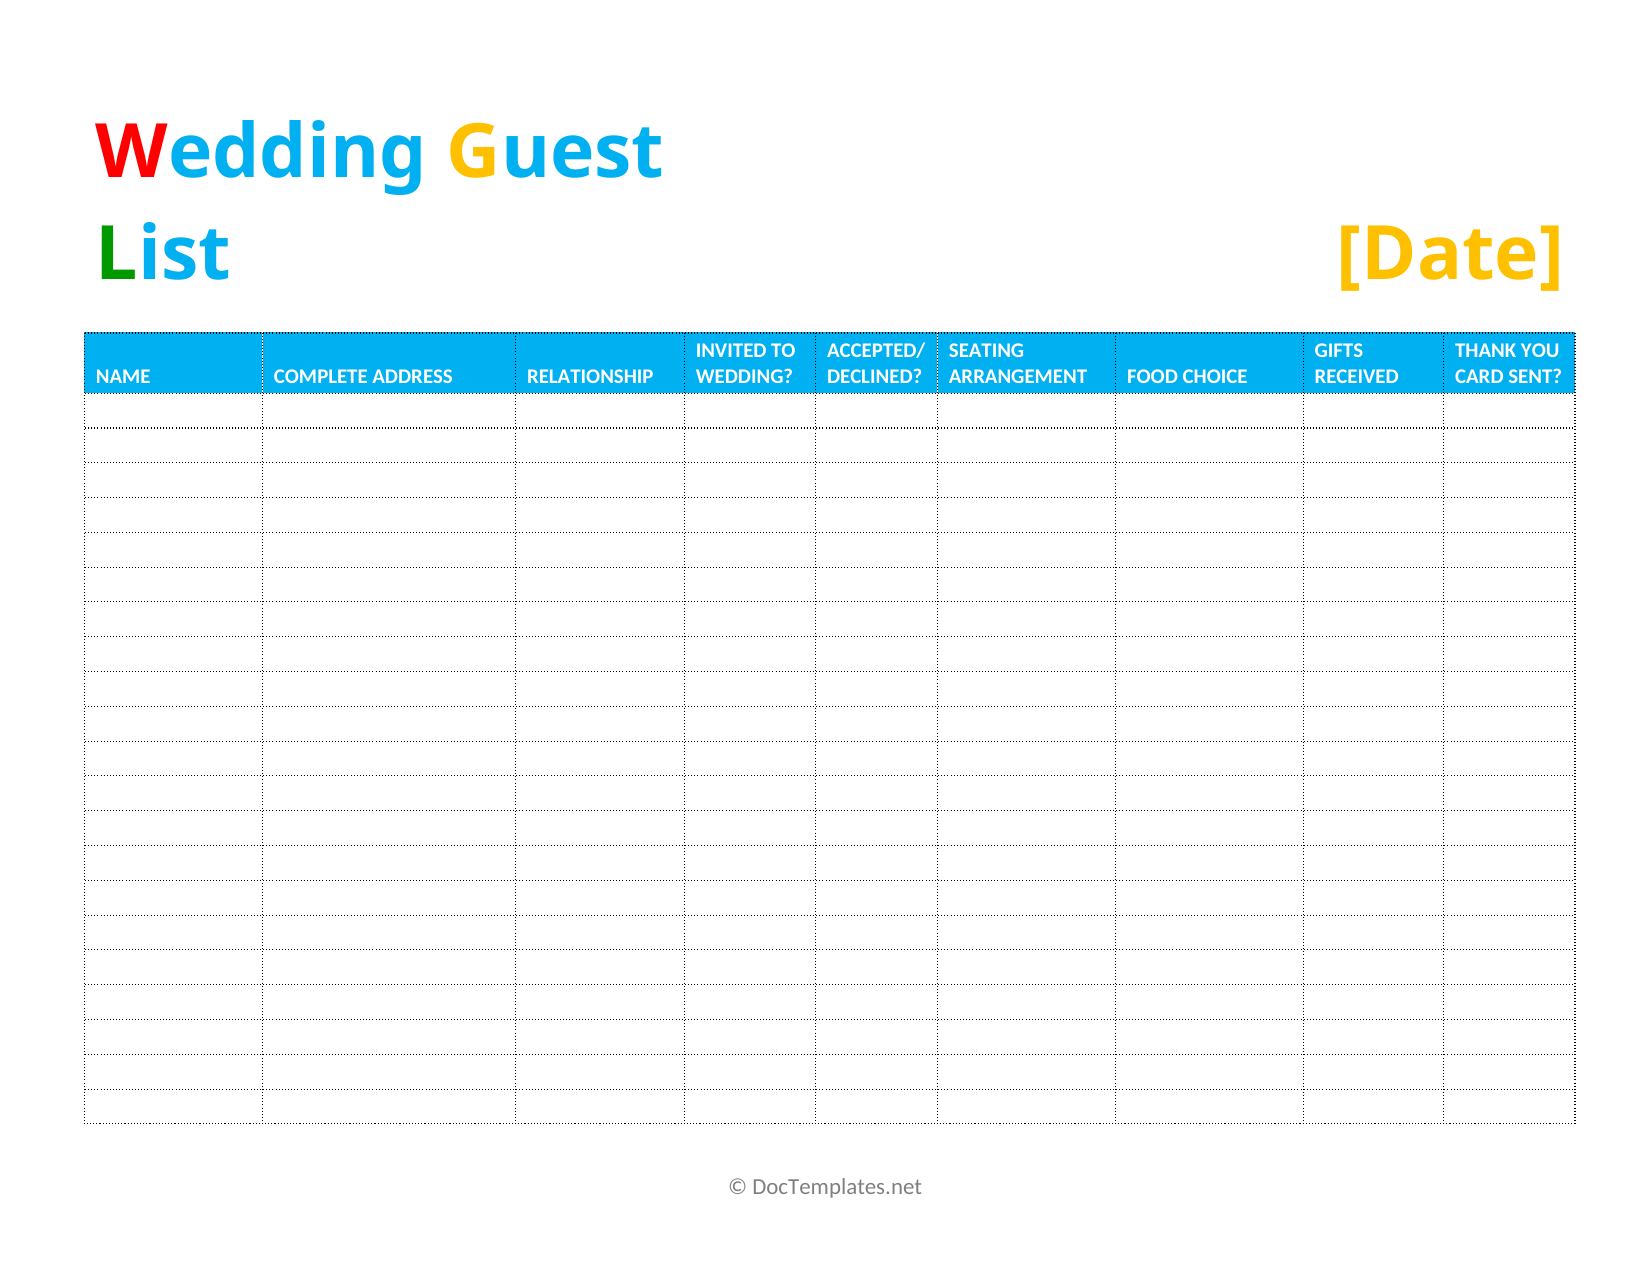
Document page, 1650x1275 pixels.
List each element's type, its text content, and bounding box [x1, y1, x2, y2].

table_cell [84, 1054, 262, 1088]
table_cell [938, 880, 1116, 914]
table_cell ACCEPTED/DECLINED? [816, 332, 937, 393]
table_cell [516, 1019, 684, 1054]
table_cell [938, 949, 1116, 984]
table_cell [1303, 741, 1444, 775]
table_cell [263, 1054, 516, 1088]
table_cell [1444, 393, 1575, 427]
table_cell [1444, 845, 1575, 880]
table_cell [816, 601, 937, 636]
table_cell [84, 671, 262, 706]
table_cell [516, 497, 684, 532]
table_cell [1303, 845, 1444, 880]
table_cell [84, 1089, 262, 1123]
table_cell INVITED TO WEDDING? [684, 332, 816, 393]
table_cell [1303, 393, 1444, 427]
table_cell [684, 636, 816, 671]
table_cell [1444, 601, 1575, 636]
table_cell [263, 636, 516, 671]
table_cell [1444, 775, 1575, 810]
table_cell [84, 845, 262, 880]
table_cell [263, 706, 516, 741]
table_cell [1444, 671, 1575, 706]
table_cell THANK YOU CARD SENT? [1444, 332, 1575, 393]
table_cell [516, 393, 684, 427]
table_cell [84, 775, 262, 810]
table_cell [1444, 532, 1575, 567]
table_cell [816, 741, 937, 775]
table_cell [263, 427, 516, 462]
table_cell [938, 741, 1116, 775]
table_cell [938, 497, 1116, 532]
table_cell [516, 636, 684, 671]
table_cell [816, 462, 937, 497]
table_cell [1303, 636, 1444, 671]
table_cell [1116, 601, 1303, 636]
table_cell [684, 810, 816, 845]
table_cell [516, 775, 684, 810]
table_cell [1303, 497, 1444, 532]
table_cell [684, 880, 816, 914]
table_cell [816, 1089, 937, 1123]
table_cell [938, 1019, 1116, 1054]
table_cell [816, 393, 937, 427]
table_cell [263, 845, 516, 880]
table_cell [938, 845, 1116, 880]
table_cell [516, 845, 684, 880]
table_cell [516, 601, 684, 636]
table_cell [684, 427, 816, 462]
table_cell [516, 741, 684, 775]
table_cell [84, 880, 262, 914]
table_cell [1303, 601, 1444, 636]
table_cell [84, 601, 262, 636]
table_cell [84, 462, 262, 497]
table_cell [816, 671, 937, 706]
table_cell [1303, 915, 1444, 949]
table_cell [1116, 1054, 1303, 1088]
table_cell [816, 497, 937, 532]
table_cell [938, 1054, 1116, 1088]
table_cell [684, 915, 816, 949]
table_cell [1116, 427, 1303, 462]
table_cell [516, 671, 684, 706]
table_cell [84, 949, 262, 984]
table_cell [1444, 1054, 1575, 1088]
table_cell [1303, 532, 1444, 567]
table_cell [684, 984, 816, 1019]
table_cell [516, 880, 684, 914]
table_cell [816, 706, 937, 741]
table_cell [84, 810, 262, 845]
table_cell [1303, 984, 1444, 1019]
table_cell [684, 601, 816, 636]
table_cell [84, 915, 262, 949]
table_cell [84, 706, 262, 741]
table_cell [1444, 880, 1575, 914]
table_cell [816, 775, 937, 810]
table_cell [938, 984, 1116, 1019]
table_cell [816, 427, 937, 462]
table_cell [938, 567, 1116, 601]
table_cell [1444, 949, 1575, 984]
table_cell [1444, 1019, 1575, 1054]
table_cell [938, 393, 1116, 427]
table_cell [816, 880, 937, 914]
table_cell [1444, 567, 1575, 601]
table_cell [263, 1019, 516, 1054]
table_cell [938, 427, 1116, 462]
table_cell [1116, 1019, 1303, 1054]
table_cell [684, 741, 816, 775]
table_cell GIFTS RECEIVED [1303, 332, 1444, 393]
table_cell [684, 775, 816, 810]
table_cell SEATING ARRANGEMENT [938, 332, 1116, 393]
table_cell [938, 462, 1116, 497]
table_cell [684, 1019, 816, 1054]
table_cell [263, 532, 516, 567]
table_cell [263, 775, 516, 810]
table_cell [263, 671, 516, 706]
table_cell [684, 497, 816, 532]
table_cell [1303, 427, 1444, 462]
table_cell COMPLETE ADDRESS [263, 332, 516, 393]
table_cell [84, 567, 262, 601]
table_cell [1303, 1089, 1444, 1123]
table_cell [684, 567, 816, 601]
table_cell [938, 706, 1116, 741]
table_cell [938, 601, 1116, 636]
table_cell [816, 984, 937, 1019]
table_cell [84, 497, 262, 532]
table_cell [684, 462, 816, 497]
table_cell [1116, 636, 1303, 671]
table_cell [1116, 706, 1303, 741]
table_cell [816, 810, 937, 845]
table_cell [1116, 984, 1303, 1019]
table_cell [84, 741, 262, 775]
table_cell [1303, 1054, 1444, 1088]
table_cell [263, 567, 516, 601]
table_cell RELATIONSHIP [516, 332, 684, 393]
table_cell NAME [84, 332, 262, 393]
table_cell [684, 671, 816, 706]
table_cell [1444, 1089, 1575, 1123]
table_cell [263, 393, 516, 427]
table_cell [1444, 915, 1575, 949]
table_cell [1444, 497, 1575, 532]
table_cell [938, 775, 1116, 810]
table_cell [938, 532, 1116, 567]
table_cell [1303, 462, 1444, 497]
table_cell [263, 880, 516, 914]
table_cell [263, 949, 516, 984]
table_cell [516, 1054, 684, 1088]
table_cell [516, 532, 684, 567]
table_cell [816, 915, 937, 949]
table_cell [816, 845, 937, 880]
table_cell [263, 497, 516, 532]
table_cell [1303, 880, 1444, 914]
table_cell [263, 984, 516, 1019]
table_cell [1303, 706, 1444, 741]
table_cell [938, 671, 1116, 706]
table_cell [684, 393, 816, 427]
table_cell [516, 427, 684, 462]
table_cell [84, 532, 262, 567]
table_cell [1116, 880, 1303, 914]
table_cell [84, 427, 262, 462]
table_cell [1303, 810, 1444, 845]
table_cell [516, 949, 684, 984]
table_cell [84, 984, 262, 1019]
table_cell [263, 915, 516, 949]
table_cell [816, 1019, 937, 1054]
table_cell [263, 462, 516, 497]
table_cell [1116, 949, 1303, 984]
table_cell [938, 915, 1116, 949]
table_cell [1116, 741, 1303, 775]
table_cell [516, 984, 684, 1019]
table_cell [1116, 497, 1303, 532]
table_cell [684, 1089, 816, 1123]
table_cell [1303, 949, 1444, 984]
table_cell [938, 1089, 1116, 1123]
table_cell [816, 1054, 937, 1088]
table_cell [1116, 567, 1303, 601]
table_cell [516, 1089, 684, 1123]
table_cell [516, 810, 684, 845]
table_cell [516, 567, 684, 601]
table_cell [263, 1089, 516, 1123]
table_cell [1444, 741, 1575, 775]
table_cell [816, 532, 937, 567]
table_cell [1303, 775, 1444, 810]
table_cell [1116, 462, 1303, 497]
table_cell [816, 636, 937, 671]
table_cell [84, 1019, 262, 1054]
table_header [830, 66, 1575, 332]
table_cell [684, 706, 816, 741]
table_cell [1116, 1089, 1303, 1123]
table_cell [84, 393, 262, 427]
table_cell [263, 601, 516, 636]
table_cell [1116, 915, 1303, 949]
table_cell [816, 567, 937, 601]
table_cell [1116, 393, 1303, 427]
table_cell [263, 741, 516, 775]
table_cell [1444, 462, 1575, 497]
table_cell [684, 532, 816, 567]
table_cell [816, 949, 937, 984]
table_cell [1116, 671, 1303, 706]
table_cell [684, 1054, 816, 1088]
table_cell [1303, 671, 1444, 706]
table_cell [1444, 706, 1575, 741]
table_cell [84, 636, 262, 671]
table_cell [1116, 810, 1303, 845]
table_cell [1116, 775, 1303, 810]
table_cell FOOD CHOICE [1116, 332, 1303, 393]
table_cell [938, 636, 1116, 671]
table_cell [684, 949, 816, 984]
table_cell [516, 915, 684, 949]
table_cell [1444, 810, 1575, 845]
table_cell [1444, 427, 1575, 462]
table_cell [516, 706, 684, 741]
table_cell [1444, 984, 1575, 1019]
table_cell [1303, 567, 1444, 601]
table_header Wedding Guest List [84, 66, 830, 332]
table_cell [1116, 845, 1303, 880]
table_cell [1444, 636, 1575, 671]
table_cell [684, 845, 816, 880]
table_cell [1303, 1019, 1444, 1054]
table_cell [516, 462, 684, 497]
table_cell [263, 810, 516, 845]
table_cell [1116, 532, 1303, 567]
table_cell [938, 810, 1116, 845]
